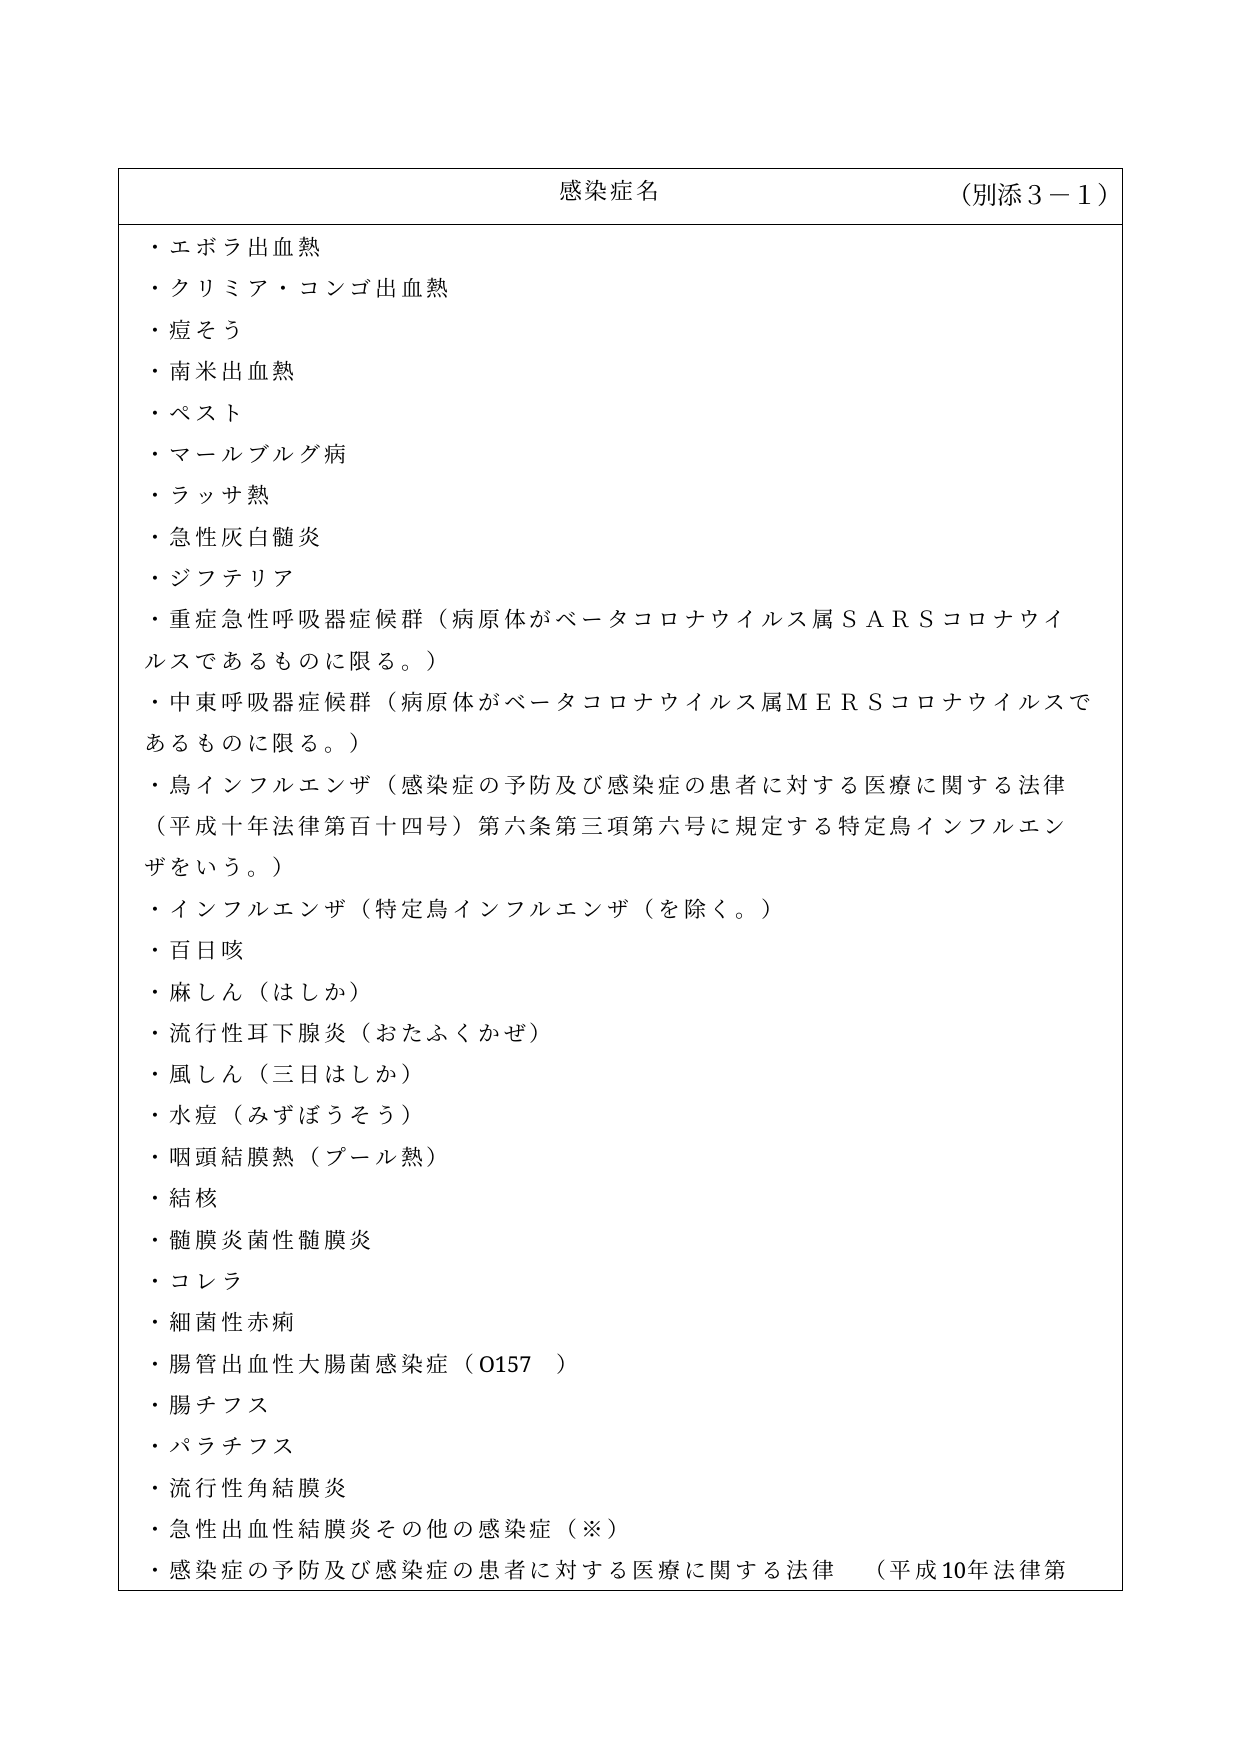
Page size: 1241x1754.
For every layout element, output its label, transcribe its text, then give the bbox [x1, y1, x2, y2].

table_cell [119, 225, 1122, 1590]
table_header 感染症名 [119, 169, 1122, 224]
